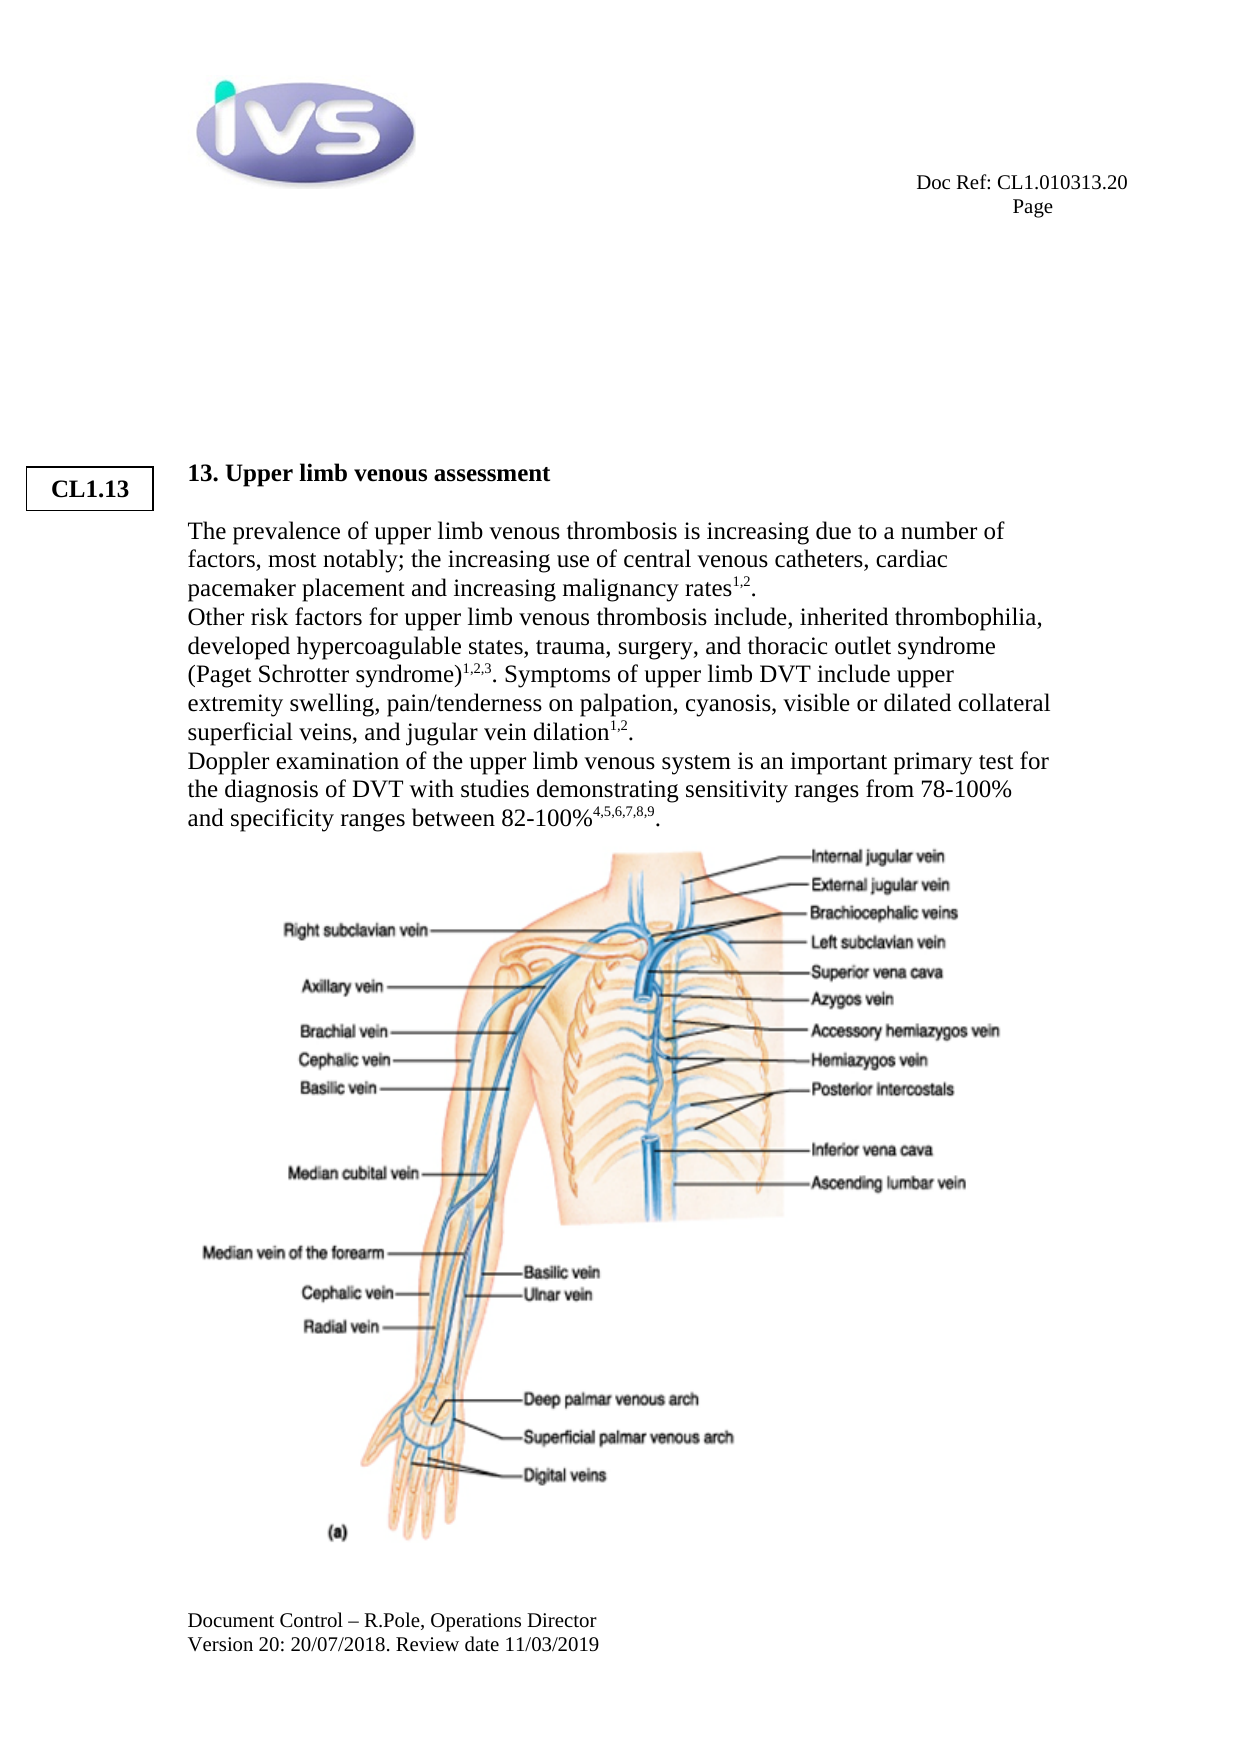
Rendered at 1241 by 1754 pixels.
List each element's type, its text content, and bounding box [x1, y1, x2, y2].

picture [187, 832, 1016, 1543]
text 13. Upper limb venous assessment [187, 458, 1053, 487]
text Other risk factors for upper limb venous thrombosis include, inherited thrombophilia, developed hypercoagulable states, trauma, surgery, and thoracic outlet syndrome (Paget Schrotter syndrome)1,2,3. Symptoms of upper limb DVT include upper extremity swelling, pain/tenderness on palpation, cyanosis, visible or dilated collateral superficial veins, and jugular vein dilation1,2. [187, 602, 1053, 746]
text The prevalence of upper limb venous thrombosis is increasing due to a number of factors, most notably; the increasing use of central venous catheters, cardiac pacemaker placement and increasing malignancy rates1,2. [187, 516, 1053, 602]
text Doppler examination of the upper limb venous system is an important primary test for the diagnosis of DVT with studies demonstrating sensitivity ranges from 78-100% and specificity ranges between 82-100%4,5,6,7,8,9. [187, 746, 1053, 832]
picture [187, 75, 416, 189]
